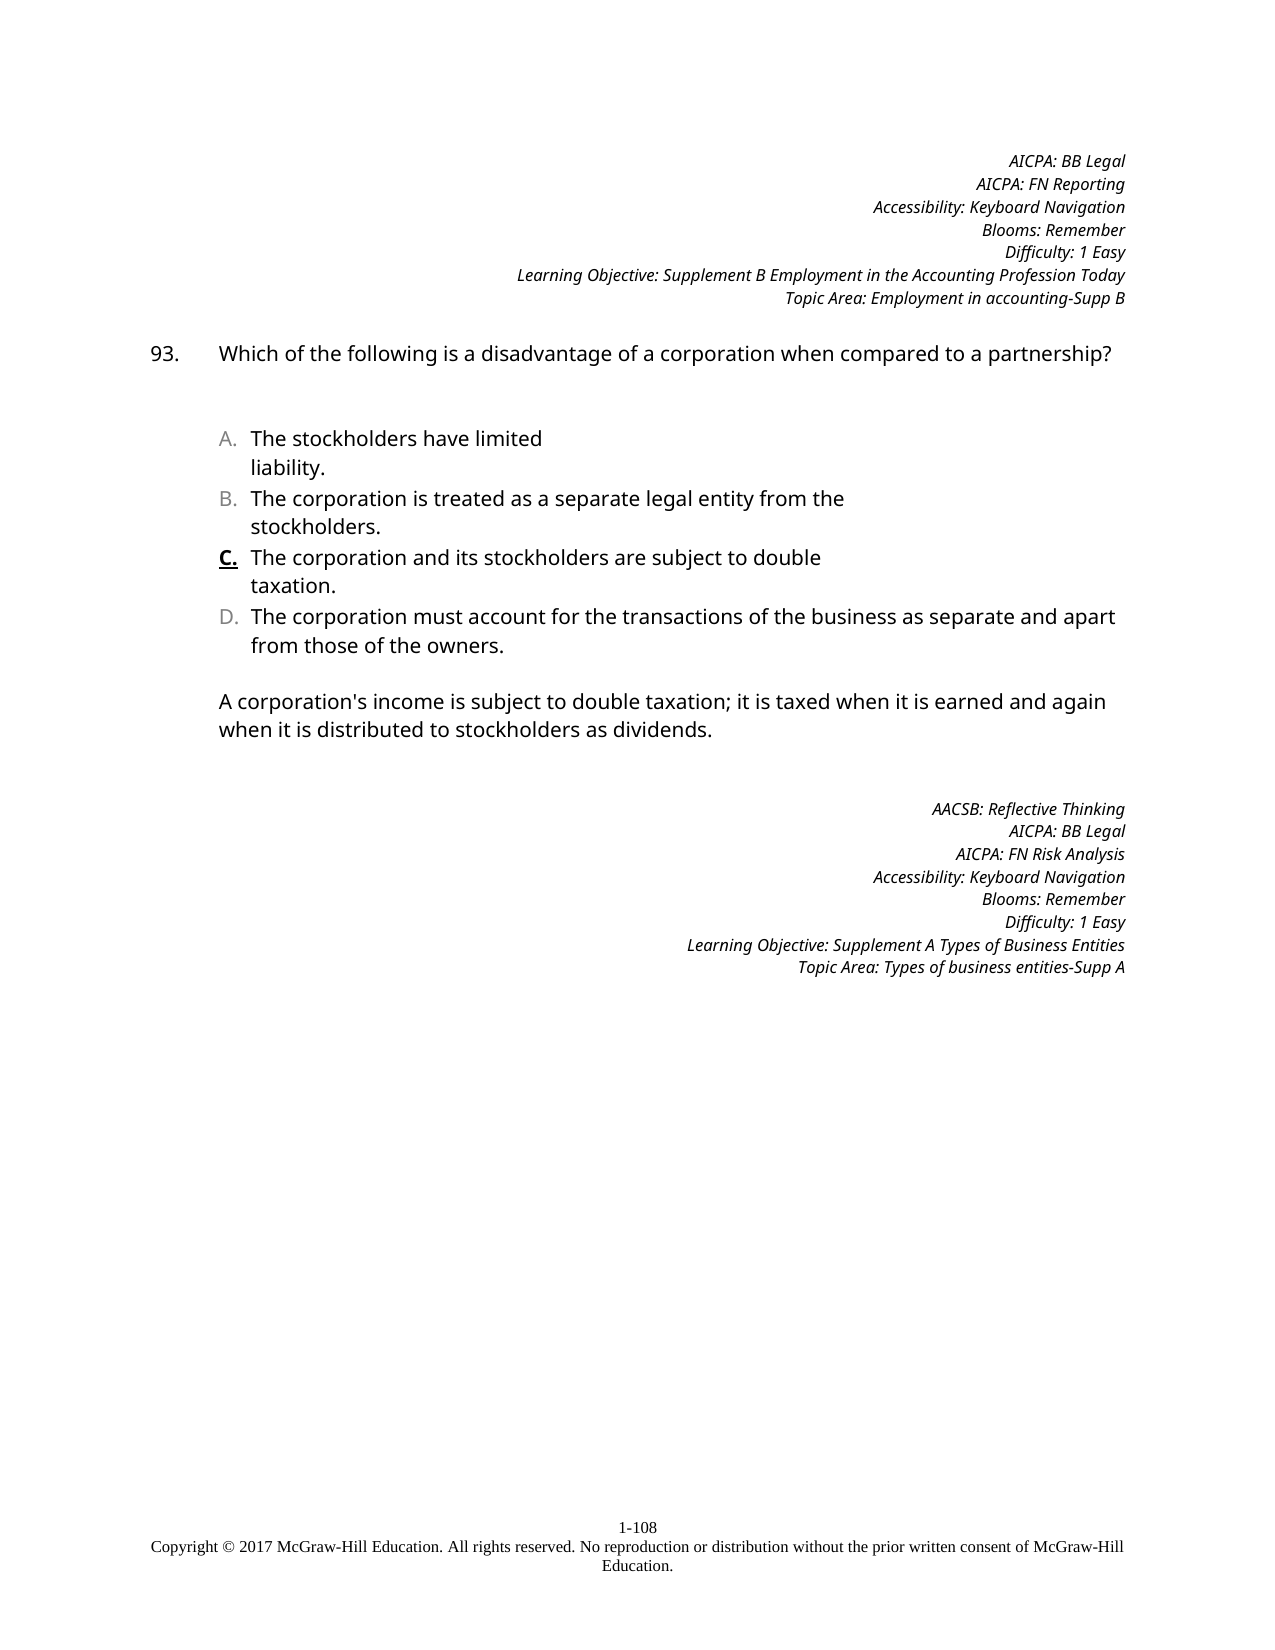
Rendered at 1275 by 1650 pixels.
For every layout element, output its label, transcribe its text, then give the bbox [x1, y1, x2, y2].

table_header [150, 150, 1125, 337]
table_header 93. [150, 340, 218, 772]
table_header AACSB: Reflective Thinking AICPA: BB Legal AICPA: FN Risk Analysis Accessibility: Keyboard Navigation Blooms: Remember Difficulty: 1 Easy Learning Objective: Supplement A Types of Business Entities Topic Area: Types of business entities-Supp A [150, 797, 1125, 1007]
table_header Which of the following is a disadvantage of a corporation when compared to a partnership? A corporation's income is subject to double taxation; it is taxed when it is earned and again when it is distributed to stockholders as dividends. [219, 340, 1125, 772]
